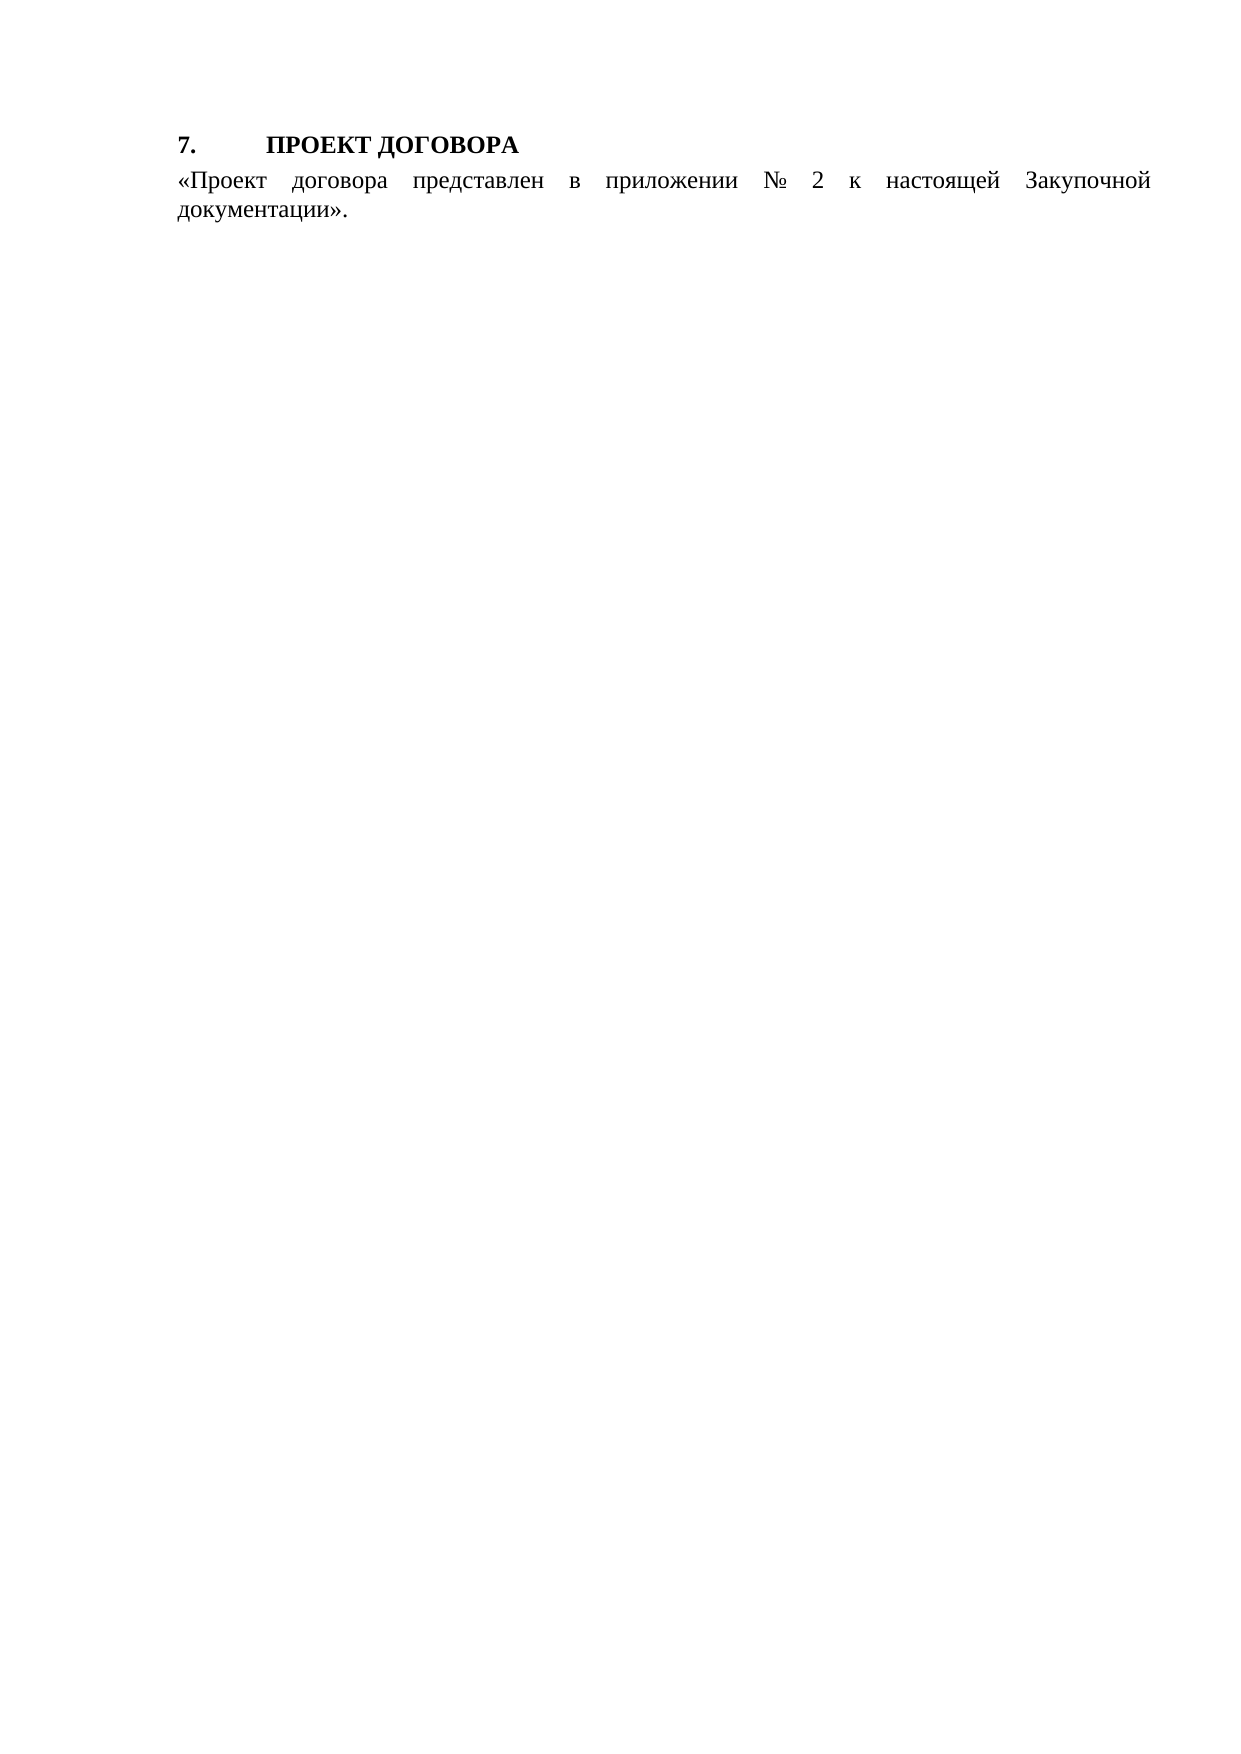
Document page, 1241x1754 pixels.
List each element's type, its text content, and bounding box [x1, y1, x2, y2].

list «Проект договора представлен в приложении № 2 к настоящей Закупочной документации». [177, 166, 1152, 223]
list ПРОЕКТ ДОГОВОРА [177, 131, 1152, 159]
